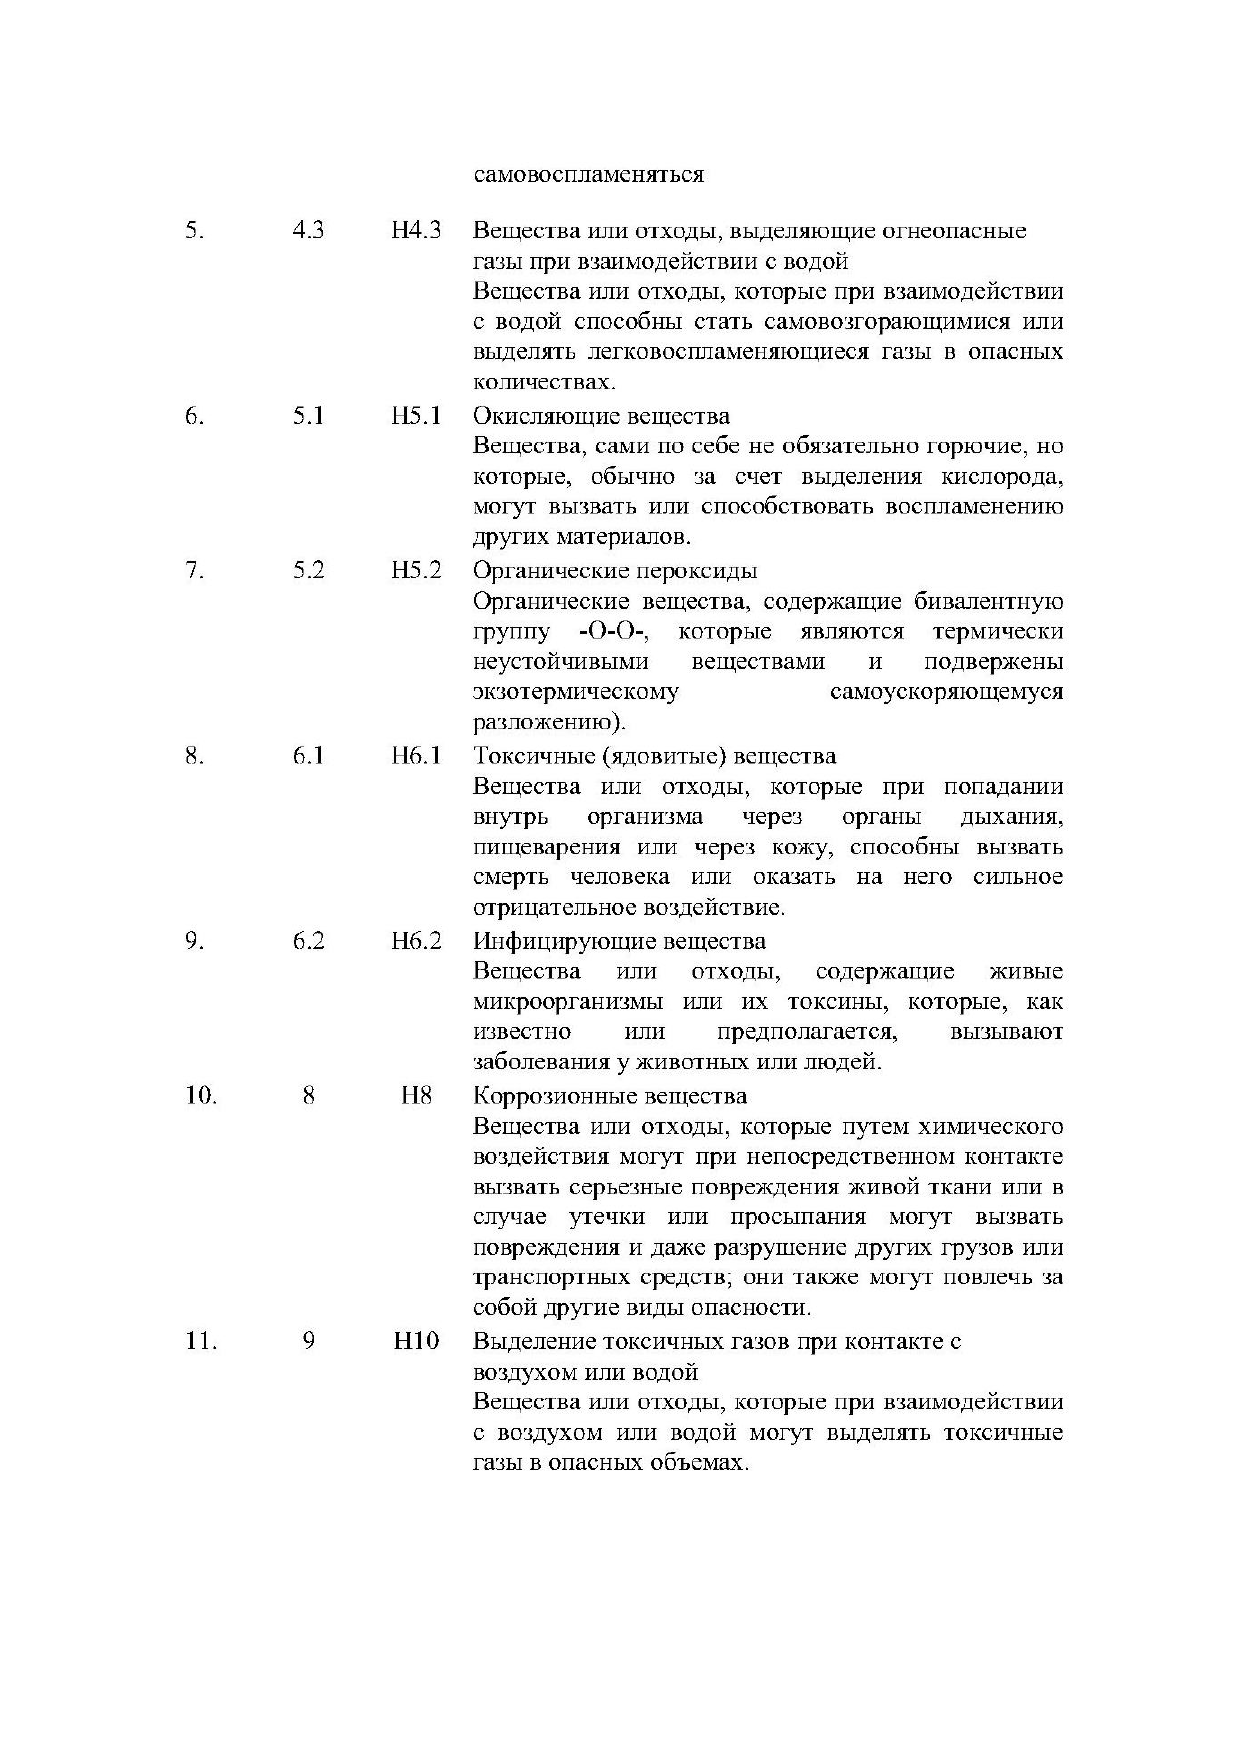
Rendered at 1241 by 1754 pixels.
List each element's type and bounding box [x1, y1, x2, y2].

picture [132, 147, 1108, 1524]
